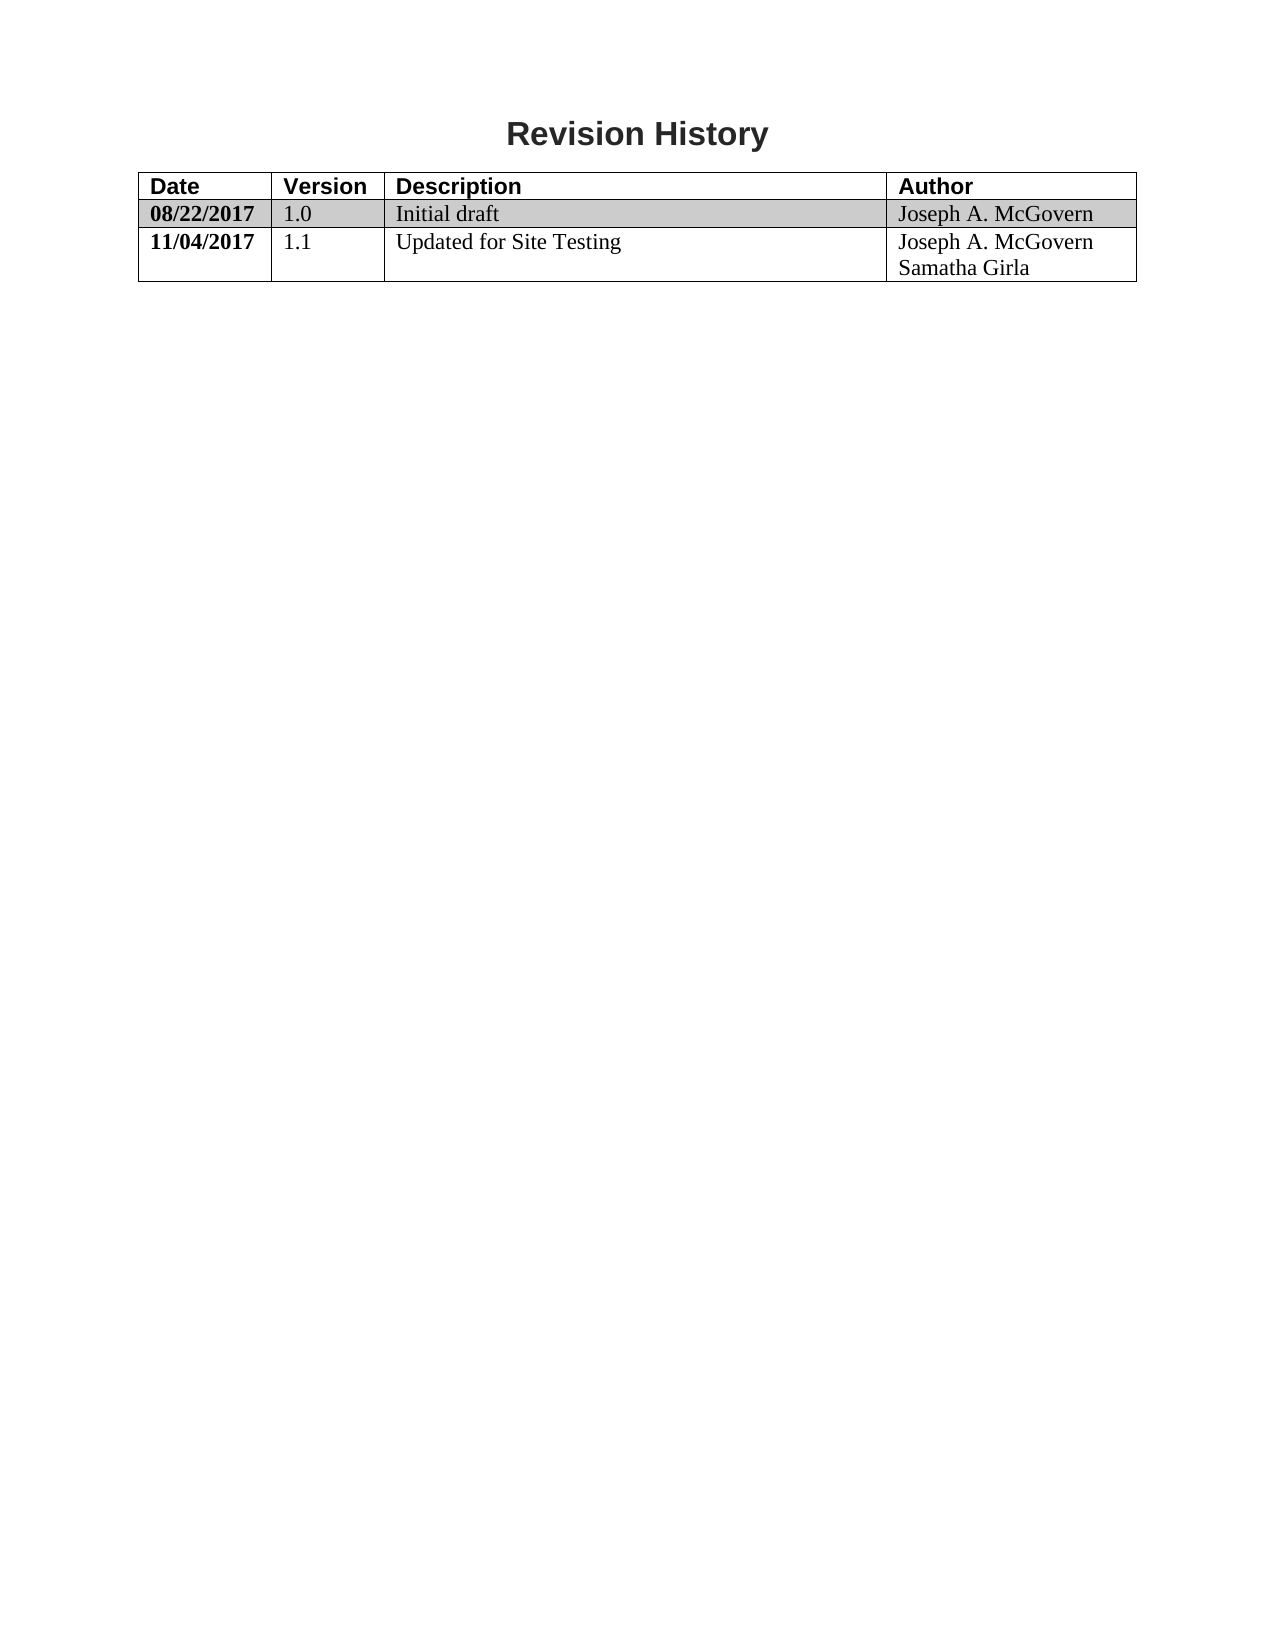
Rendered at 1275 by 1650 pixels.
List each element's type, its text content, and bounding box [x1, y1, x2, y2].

table_cell 1.1 [272, 228, 384, 281]
table_header Author [887, 173, 1136, 199]
table_header Description [385, 173, 886, 199]
table_cell Joseph A. McGovern Samatha Girla [887, 228, 1136, 281]
table_cell 11/04/2017 [139, 228, 271, 281]
table_cell Initial draft [385, 200, 886, 227]
table_cell Joseph A. McGovern [887, 200, 1136, 227]
table_header Version [272, 173, 384, 199]
table_cell 1.0 [272, 200, 384, 227]
subtitle Revision History [150, 114, 1125, 152]
table_cell 08/22/2017 [139, 200, 271, 227]
table_cell Updated for Site Testing [385, 228, 886, 281]
table_header Date [139, 173, 271, 199]
